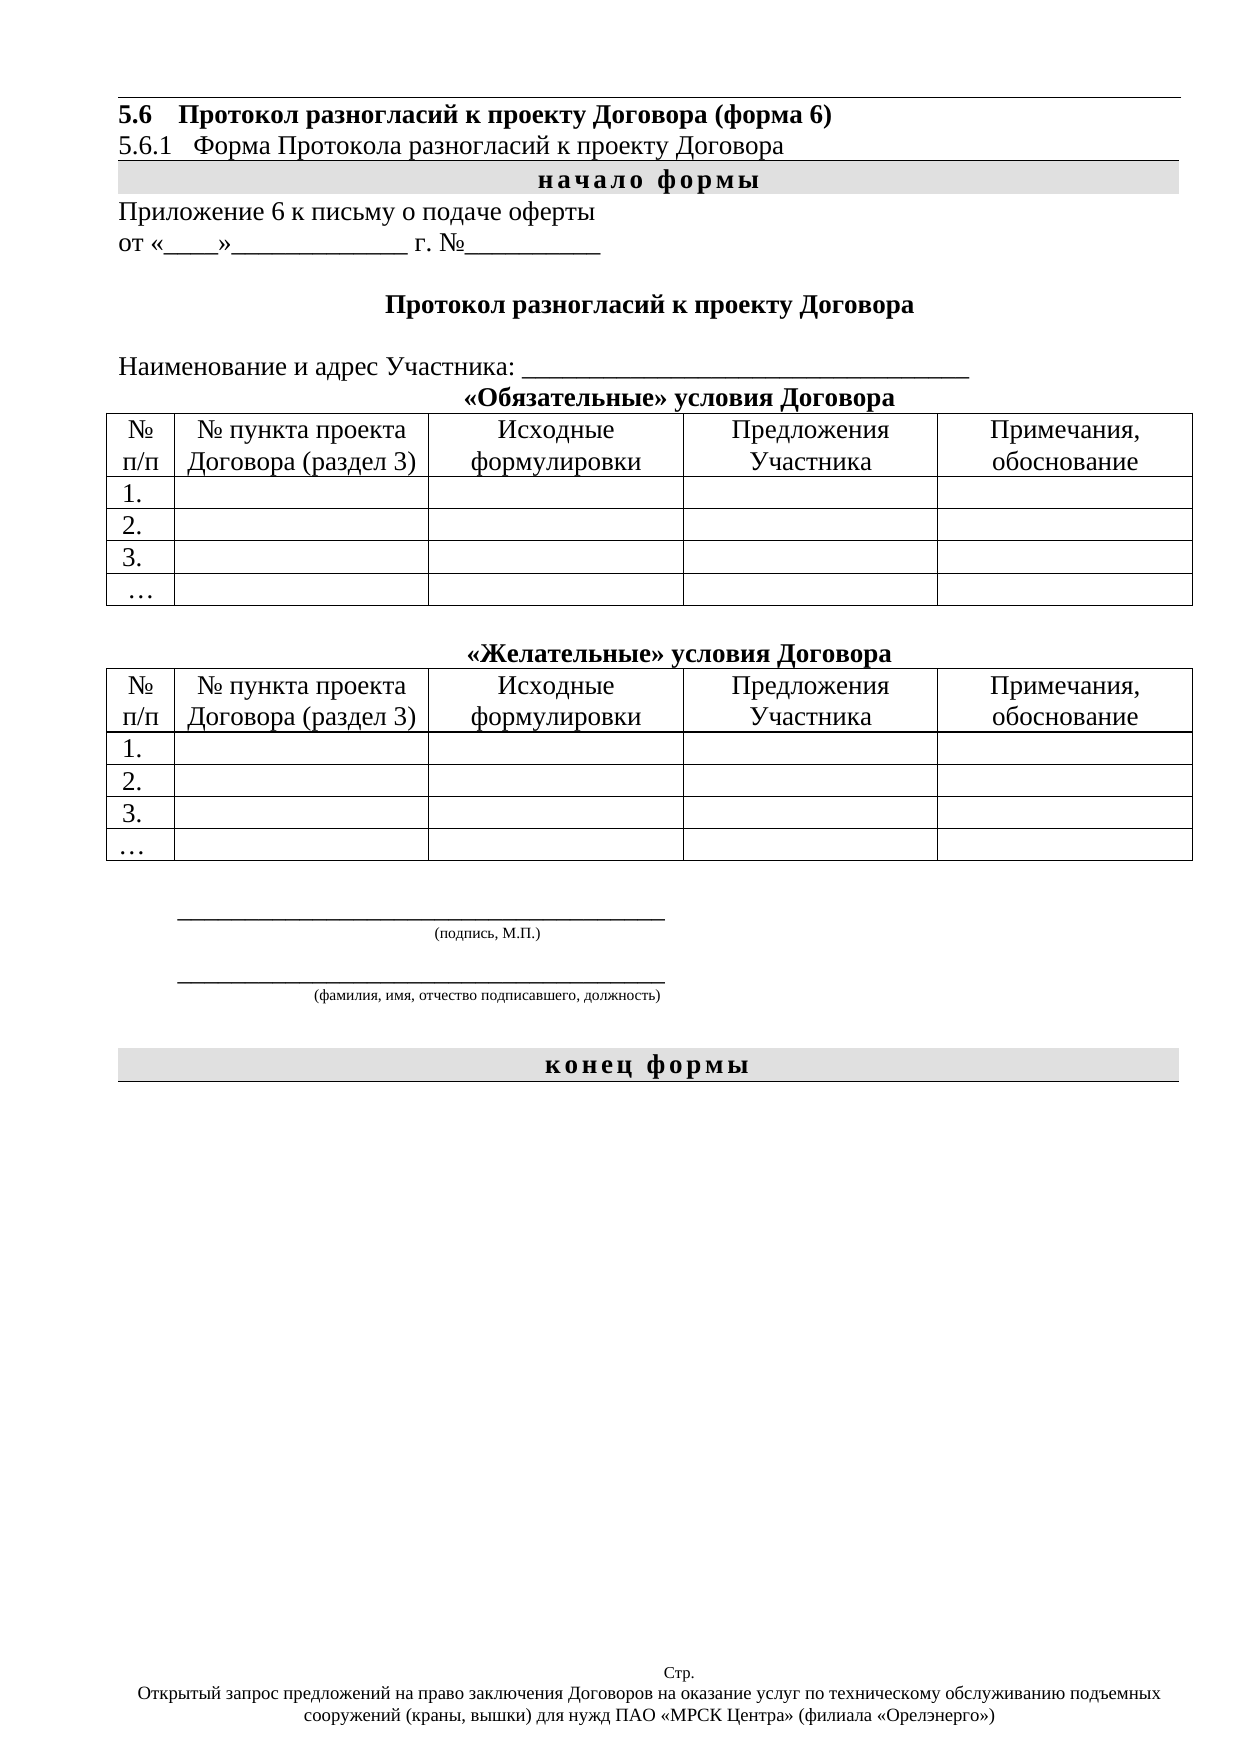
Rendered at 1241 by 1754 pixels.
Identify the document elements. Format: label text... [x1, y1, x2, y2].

table_header № п/п [107, 669, 174, 731]
text ____________________________________ [118, 892, 1181, 923]
text Протокол разногласий к проекту Договора [118, 288, 1181, 319]
table_header Примечания, обоснование [938, 414, 1192, 476]
table_cell [684, 541, 937, 572]
table_header Исходные формулировки [429, 669, 683, 731]
table_cell [175, 829, 428, 860]
table_cell [107, 541, 174, 572]
table_header Предложения Участника [684, 669, 937, 731]
table_cell [429, 477, 683, 508]
table_header № п/п [107, 414, 174, 476]
table_cell [429, 509, 683, 540]
table_cell [938, 765, 1192, 796]
table_cell [175, 574, 428, 605]
text конец формы [118, 1048, 1179, 1081]
table_header Исходные формулировки [429, 414, 683, 476]
table_cell [107, 477, 174, 508]
table_cell [429, 797, 683, 828]
table_cell [938, 509, 1192, 540]
table_cell [429, 829, 683, 860]
table_cell [938, 733, 1192, 763]
table_cell [107, 765, 174, 796]
table_cell [684, 733, 937, 763]
table_cell [429, 541, 683, 572]
subtitle Протокол разногласий к проекту Договора (форма 6) [118, 98, 1181, 129]
table_cell [684, 829, 937, 860]
text «Обязательные» условия Договора [118, 381, 1181, 413]
table_cell [938, 797, 1192, 828]
table_cell [175, 765, 428, 796]
table_cell [684, 509, 937, 540]
table_cell [684, 477, 937, 508]
table_header № пункта проекта Договора (раздел 3) [175, 669, 428, 731]
table_cell [684, 797, 937, 828]
table_cell [429, 733, 683, 763]
text ____________________________________ [118, 954, 1181, 986]
table_header № пункта проекта Договора (раздел 3) [175, 414, 428, 476]
table_cell … [107, 829, 174, 860]
text «Желательные» условия Договора [118, 637, 1181, 668]
text (фамилия, имя, отчество подписавшего, должность) [118, 986, 797, 1017]
table_cell [175, 733, 428, 763]
text Приложение 6 к письму о подаче оферты от «____»_____________ г. №__________ [118, 194, 1181, 257]
table_cell [938, 574, 1192, 605]
text Наименование и адрес Участника: _________________________________ [118, 350, 1181, 381]
table_header Предложения Участника [684, 414, 937, 476]
table_cell [684, 765, 937, 796]
table_cell [938, 541, 1192, 572]
table_header Примечания, обоснование [938, 669, 1192, 731]
table_cell [684, 574, 937, 605]
table_cell [107, 733, 174, 763]
subtitle Форма Протокола разногласий к проекту Договора [118, 129, 1181, 160]
table_cell [175, 541, 428, 572]
table_cell [429, 765, 683, 796]
table_cell [175, 477, 428, 508]
table_cell [429, 574, 683, 605]
table_cell [175, 797, 428, 828]
table_cell … [107, 574, 174, 605]
text начало формы [118, 161, 1179, 194]
table_cell [107, 509, 174, 540]
table_cell [938, 829, 1192, 860]
table_cell [107, 797, 174, 828]
text (подпись, М.П.) [118, 923, 797, 954]
table_cell [175, 509, 428, 540]
table_cell [938, 477, 1192, 508]
